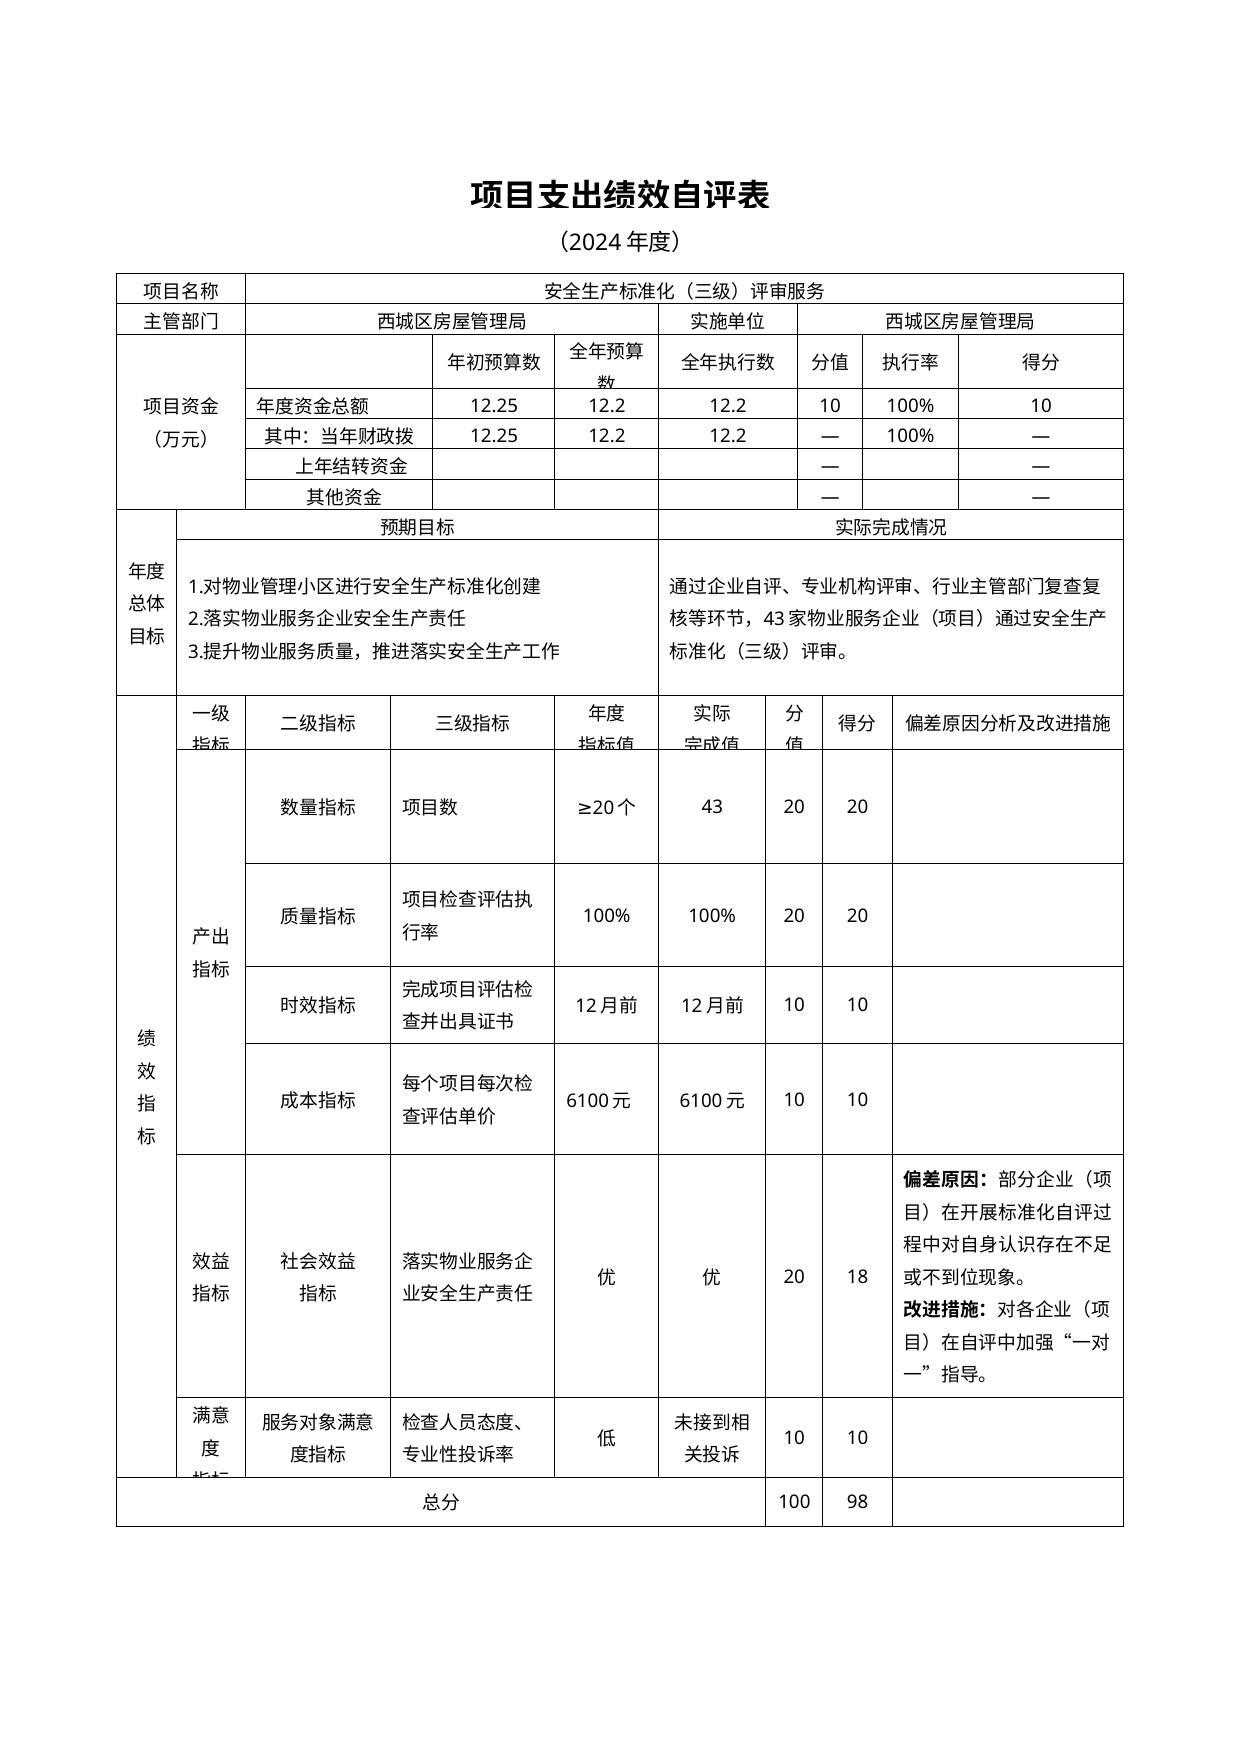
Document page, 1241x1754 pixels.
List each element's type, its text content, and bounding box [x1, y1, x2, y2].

table_cell 绩 效 指 标 [117, 696, 176, 1477]
table_cell [893, 864, 1123, 966]
table_cell 10 [823, 967, 892, 1043]
table_cell 10 [823, 1398, 892, 1477]
table_cell 12月前 [659, 967, 765, 1043]
table_cell 其他资金 [246, 480, 432, 509]
table_cell ≥20个 [555, 750, 658, 863]
table_cell [433, 480, 554, 509]
table_cell 10 [959, 389, 1123, 418]
table_cell 12.25 [433, 389, 554, 418]
table_cell 18 [823, 1155, 892, 1397]
table_cell 执行率 [863, 335, 958, 388]
table_cell 10 [766, 1398, 822, 1477]
table_cell 12.2 [659, 389, 797, 418]
table_cell 年度总体目标 [117, 510, 176, 695]
table_cell 低 [555, 1398, 658, 1477]
table_cell 项目名称 [117, 274, 245, 303]
table_cell [893, 1478, 1123, 1526]
table_cell 完成项目评估检查并出具证书 [391, 967, 554, 1043]
table_cell 安全生产标准化（三级）评审服务 [246, 274, 1123, 303]
table_cell — [959, 480, 1123, 509]
table_cell 年初预算数 [433, 335, 554, 388]
table_cell [893, 967, 1123, 1043]
table_cell 98 [823, 1478, 892, 1526]
table_cell 20 [823, 864, 892, 966]
table_cell 20 [766, 750, 822, 863]
table_cell 检查人员态度、专业性投诉率 [391, 1398, 554, 1477]
table_cell 分值 [766, 696, 822, 749]
table_cell 优 [659, 1155, 765, 1397]
table_cell 落实物业服务企业安全生产责任 [391, 1155, 554, 1397]
table_header 项目支出绩效自评表 [117, 162, 1124, 208]
table_cell 12.2 [659, 419, 797, 448]
table_cell 10 [766, 1044, 822, 1154]
table_cell 6100元 [555, 1044, 658, 1154]
table_cell [893, 1398, 1123, 1477]
table_cell 10 [766, 967, 822, 1043]
table_cell 全年执行数 [659, 335, 797, 388]
table_cell 12月前 [555, 967, 658, 1043]
table_cell 20 [823, 750, 892, 863]
table_cell 通过企业自评、专业机构评审、行业主管部门复查复核等环节，43家物业服务企业（项目）通过安全生产标准化（三级）评审。 [659, 540, 1123, 695]
table_cell 实际 完成值 [659, 696, 765, 749]
table_cell 年度资金总额 [246, 389, 432, 418]
table_cell 100% [555, 864, 658, 966]
table_cell [659, 480, 797, 509]
table_cell 12.2 [555, 389, 658, 418]
table_cell 10 [823, 1044, 892, 1154]
table_cell 实施单位 [659, 304, 797, 333]
table_cell — [959, 449, 1123, 479]
table_cell [246, 335, 432, 388]
table_cell 西城区房屋管理局 [246, 304, 658, 333]
table_cell 100 [766, 1478, 822, 1526]
table_cell 全年预算数 [555, 335, 658, 388]
table_cell — [959, 419, 1123, 448]
table_cell 上年结转资金 [246, 449, 432, 479]
table_cell 西城区房屋管理局 [798, 304, 1123, 333]
table_cell 成本指标 [246, 1044, 390, 1154]
table_cell [659, 449, 797, 479]
table_cell 质量指标 [246, 864, 390, 966]
table_cell 项目数 [391, 750, 554, 863]
table_cell 服务对象满意度指标 [246, 1398, 390, 1477]
table_cell 主管部门 [117, 304, 245, 333]
table_cell 偏差原因：部分企业（项目）在开展标准化自评过程中对自身认识存在不足或不到位现象。 改进措施：对各企业（项目）在自评中加强“一对一”指导。 [893, 1155, 1123, 1397]
table_cell 一级指标 [177, 696, 245, 749]
table_cell [555, 449, 658, 479]
table_cell 得分 [959, 335, 1123, 388]
table_cell 10 [798, 389, 862, 418]
table_cell 三级指标 [391, 696, 554, 749]
table_cell — [798, 449, 862, 479]
table_cell 未接到相关投诉 [659, 1398, 765, 1477]
table_cell — [798, 480, 862, 509]
table_cell 20 [766, 1155, 822, 1397]
table_cell 数量指标 [246, 750, 390, 863]
table_cell 预期目标 [177, 510, 658, 539]
table_cell — [798, 419, 862, 448]
table_cell [555, 480, 658, 509]
table_cell 其中：当年财政拨款 [246, 419, 432, 448]
table_cell 每个项目每次检查评估单价 [391, 1044, 554, 1154]
table_cell 社会效益 指标 [246, 1155, 390, 1397]
table_cell 20 [766, 864, 822, 966]
table_cell 项目检查评估执行率 [391, 864, 554, 966]
table_cell 100% [659, 864, 765, 966]
table_cell 100% [863, 389, 958, 418]
table_cell 总分 [117, 1478, 765, 1526]
table_cell [863, 480, 958, 509]
table_cell 满意度 指标 [177, 1398, 245, 1477]
table_cell 6100元 [659, 1044, 765, 1154]
table_cell [893, 750, 1123, 863]
table_cell 年度 指标值 [555, 696, 658, 749]
table_cell 12.25 [433, 419, 554, 448]
table_cell 实际完成情况 [659, 510, 1123, 539]
table_cell [893, 1044, 1123, 1154]
table_cell 12.2 [555, 419, 658, 448]
table_cell 100% [863, 419, 958, 448]
table_cell 1.对物业管理小区进行安全生产标准化创建 2.落实物业服务企业安全生产责任 3.提升物业服务质量，推进落实安全生产工作 [177, 540, 658, 695]
table_cell 43 [659, 750, 765, 863]
table_cell 时效指标 [246, 967, 390, 1043]
table_cell （2024年度） [117, 208, 1124, 273]
table_cell 偏差原因分析及改进措施 [893, 696, 1123, 749]
table_cell 优 [555, 1155, 658, 1397]
table_cell 分值 [798, 335, 862, 388]
table_cell [863, 449, 958, 479]
table_cell 产出指标 [177, 750, 245, 1154]
table_cell 得分 [823, 696, 892, 749]
table_cell [433, 449, 554, 479]
table_cell 效益指标 [177, 1155, 245, 1397]
table_cell 二级指标 [246, 696, 390, 749]
table_cell 项目资金 （万元） [117, 335, 245, 509]
